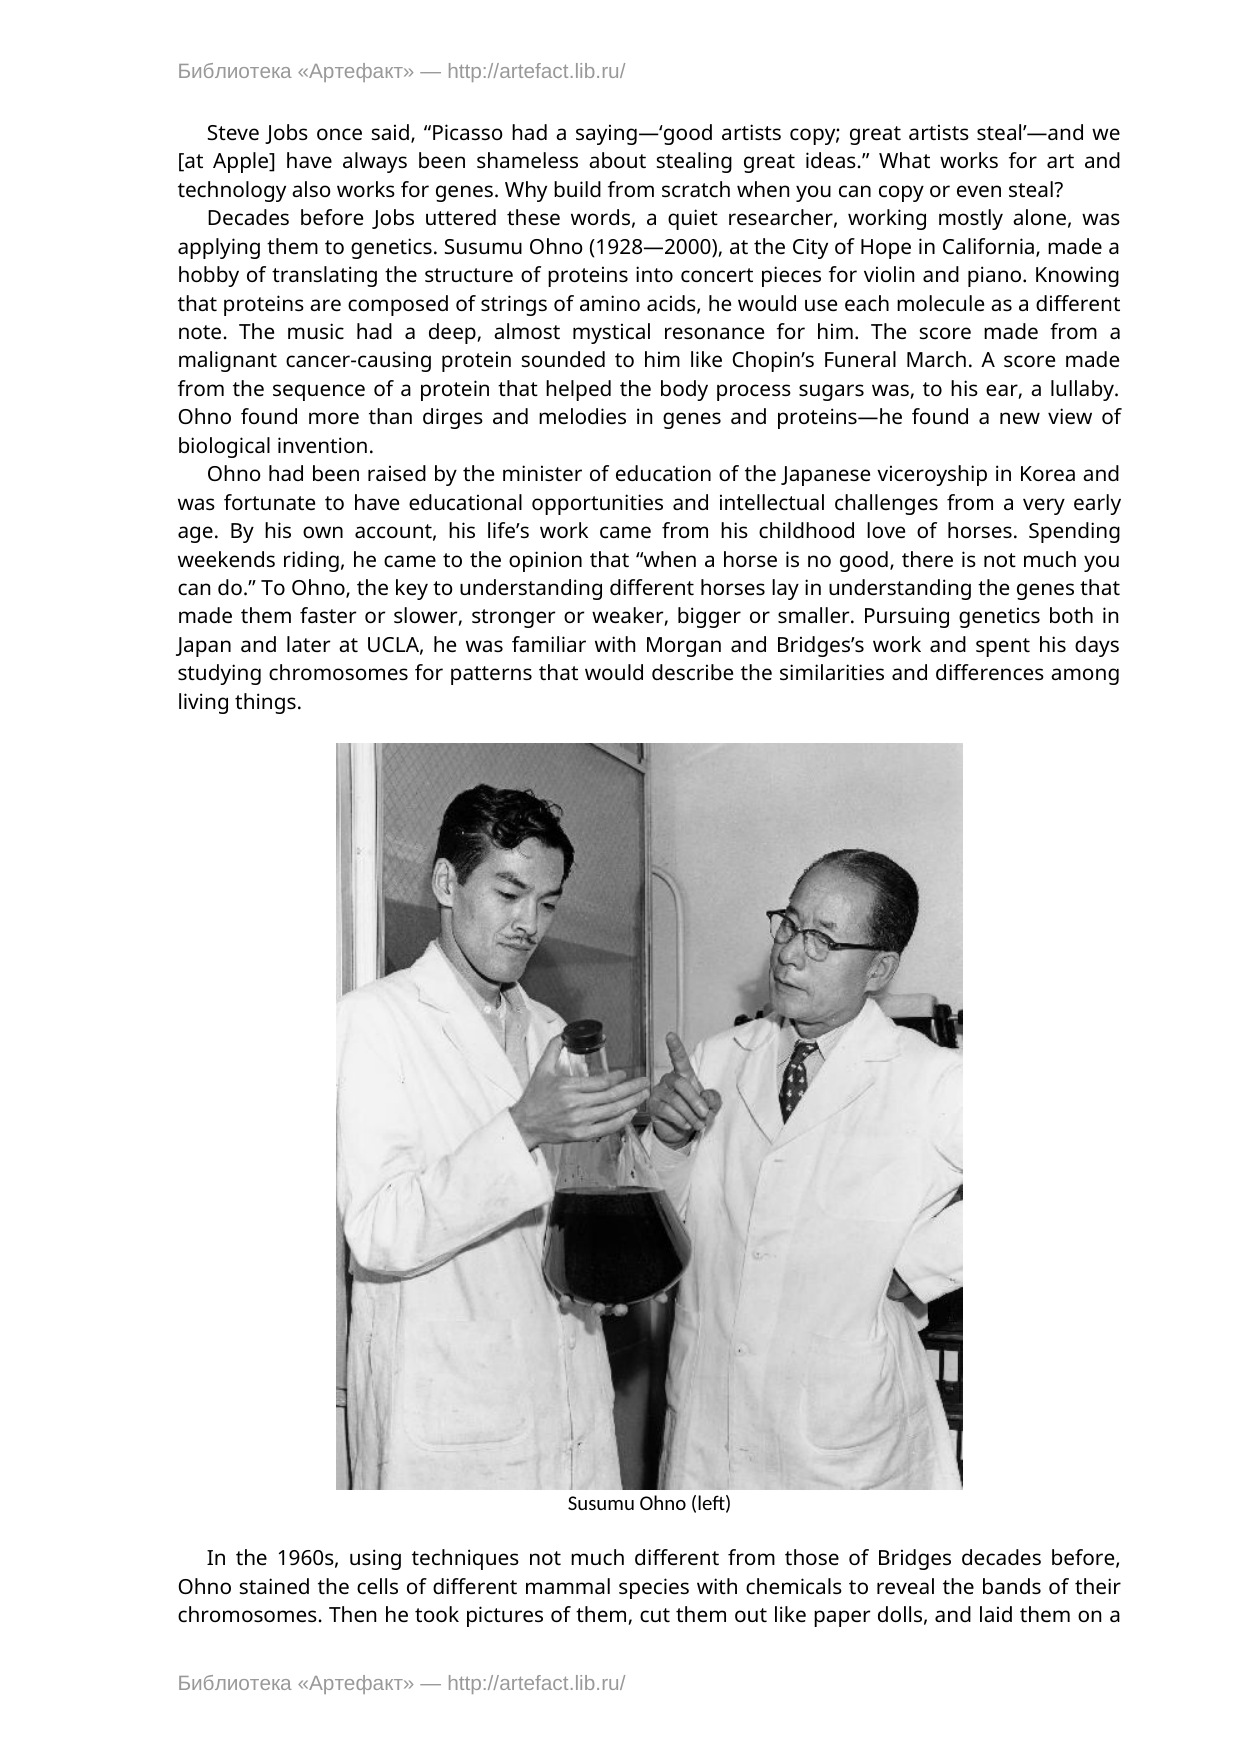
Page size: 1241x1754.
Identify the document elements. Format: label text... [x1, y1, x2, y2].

text Decades before Jobs uttered these words, a quiet researcher, working mostly alone, was applying them to genetics. Susumu Ohno (1928—2000), at the City of Hope in California, made a hobby of translating the structure of proteins into concert pieces for violin and piano. Knowing that proteins are composed of strings of amino acids, he would use each molecule as a different note. The music had a deep, almost mystical resonance for him. The score made from a malignant cancer-causing protein sounded to him like Chopin’s Funeral March. A score made from the sequence of a protein that helped the body process sugars was, to his ear, a lullaby. Ohno found more than dirges and melodies in genes and proteins—he found a new view of biological invention. [177, 203, 1122, 459]
picture [336, 743, 963, 1490]
text Ohno had been raised by the minister of education of the Japanese viceroyship in Korea and was fortunate to have educational opportunities and intellectual challenges from a very early age. By his own account, his life’s work came from his childhood love of horses. Spending weekends riding, he came to the opinion that “when a horse is no good, there is not much you can do.” To Ohno, the key to understanding different horses lay in understanding the genes that made them faster or slower, stronger or weaker, bigger or smaller. Pursuing genetics both in Japan and later at UCLA, he was familiar with Morgan and Bridges’s work and spent his days studying chromosomes for patterns that would describe the similarities and differences among living things. [177, 459, 1122, 715]
text Steve Jobs once said, “Picasso had a saying—‘good artists copy; great artists steal’—and we [at Apple] have always been shameless about stealing great ideas.” What works for art and technology also works for genes. Why build from scratch when you can copy or even steal? [177, 118, 1122, 203]
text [177, 1543, 1122, 1629]
text Susumu Ohno (left) [177, 1490, 1122, 1515]
